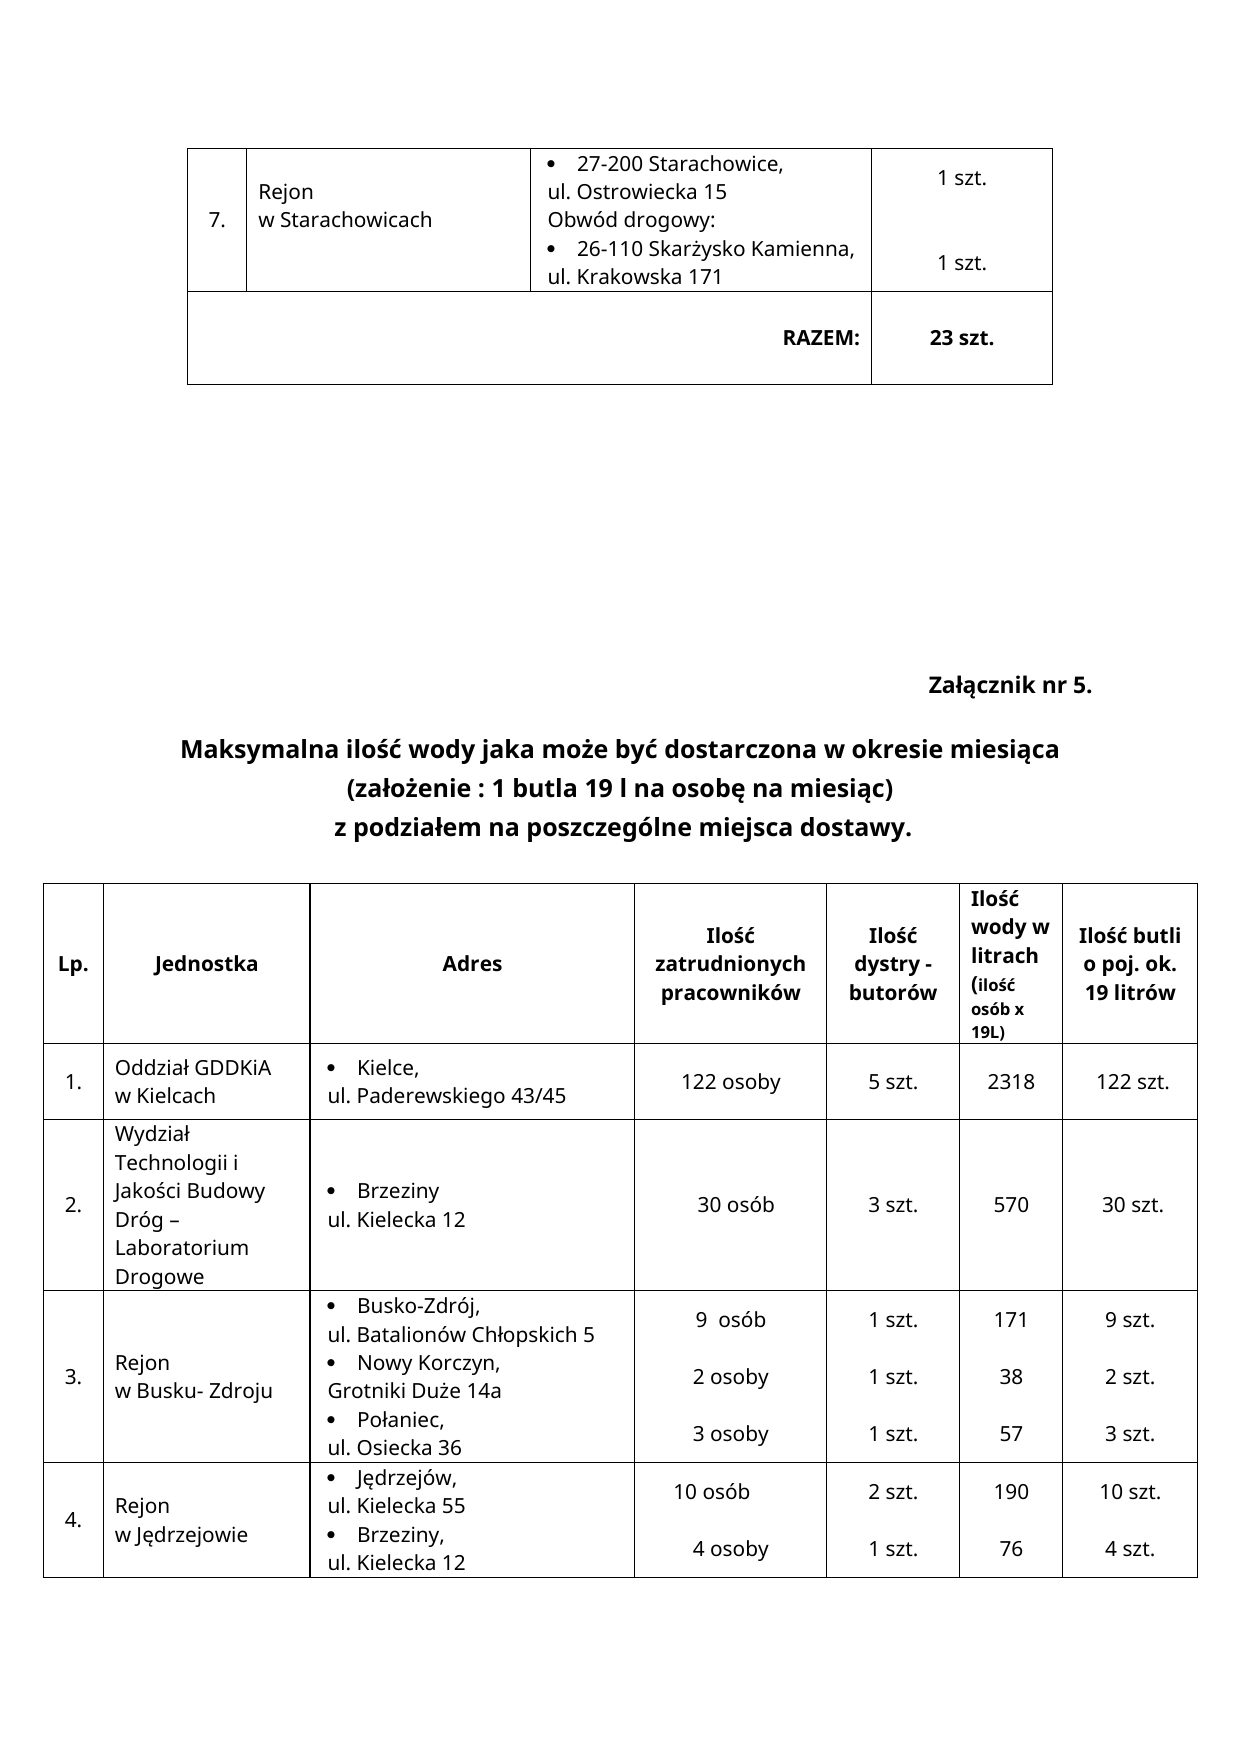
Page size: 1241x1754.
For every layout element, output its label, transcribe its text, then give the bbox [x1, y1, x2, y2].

table_cell 2318 [960, 1044, 1062, 1118]
table_cell 10 szt. 4 szt. [1063, 1463, 1197, 1577]
table_cell 2 szt. 1 szt. [827, 1463, 959, 1577]
table_cell Kielce, ul. Paderewskiego 43/45 [311, 1044, 634, 1118]
table_header Ilość wody w litrach(ilość osób x 19L) [960, 884, 1062, 1043]
table_cell 122 szt. [1063, 1044, 1197, 1118]
table_cell 2. [44, 1120, 103, 1290]
table_cell Oddział GDDKiA w Kielcach [104, 1044, 309, 1118]
table_cell 10 osób 4 osoby [635, 1463, 826, 1577]
table_cell 9 osób 2 osoby 3 osoby [635, 1291, 826, 1462]
table_cell 3 szt. [827, 1120, 959, 1290]
table_header Adres [311, 884, 634, 1043]
table_cell RAZEM: [188, 292, 871, 383]
table_cell 122 osoby [635, 1044, 826, 1118]
table_cell 23 szt. [872, 292, 1052, 383]
table_cell Wydział Technologii i Jakości Budowy Dróg – Laboratorium Drogowe [104, 1120, 309, 1290]
table_cell 4. [44, 1463, 103, 1577]
table_cell 30 szt. [1063, 1120, 1197, 1290]
table_cell 3. [44, 1291, 103, 1462]
text Załącznik nr 5. [35, 669, 1093, 700]
table_cell 27-200 Starachowice, ul. Ostrowiecka 15 Obwód drogowy: 26-110 Skarżysko Kamienna, ul. Krakowska 171 [531, 149, 871, 291]
table_header Ilość butli o poj. ok. 19 litrów [1063, 884, 1197, 1043]
table_cell 9 szt. 2 szt. 3 szt. [1063, 1291, 1197, 1462]
table_cell Rejon w Jędrzejowie [104, 1463, 309, 1577]
table_cell Brzeziny ul. Kielecka 12 [311, 1120, 634, 1290]
table_cell 570 [960, 1120, 1062, 1290]
table_cell Busko-Zdrój, ul. Batalionów Chłopskich 5 Nowy Korczyn, Grotniki Duże 14a Połaniec, ul. Osiecka 36 [311, 1291, 634, 1462]
table_cell 7. [188, 149, 246, 291]
table_header Ilość dystry -butorów [827, 884, 959, 1043]
table_cell Jędrzejów, ul. Kielecka 55 Brzeziny, ul. Kielecka 12 [311, 1463, 634, 1577]
table_cell 1 szt. 1 szt. [872, 149, 1052, 291]
table_header Ilość zatrudnionych pracowników [635, 884, 826, 1043]
table_cell Rejon w Starachowicach [247, 149, 530, 291]
table_cell 190 76 [960, 1463, 1062, 1577]
table_header Lp. [44, 884, 103, 1043]
table_cell 1. [44, 1044, 103, 1118]
table_cell 30 osób [635, 1120, 826, 1290]
table_header Jednostka [104, 884, 309, 1043]
table_cell 171 38 57 [960, 1291, 1062, 1462]
table_cell Rejon w Busku- Zdroju [104, 1291, 309, 1462]
text Maksymalna ilość wody jaka może być dostarczona w okresie miesiąca (założenie : 1 butla 19 l na osobę na miesiąc) z podziałem na poszczególne miejsca dostawy. [148, 731, 1093, 844]
table_cell 5 szt. [827, 1044, 959, 1118]
table_cell 1 szt. 1 szt. 1 szt. [827, 1291, 959, 1462]
